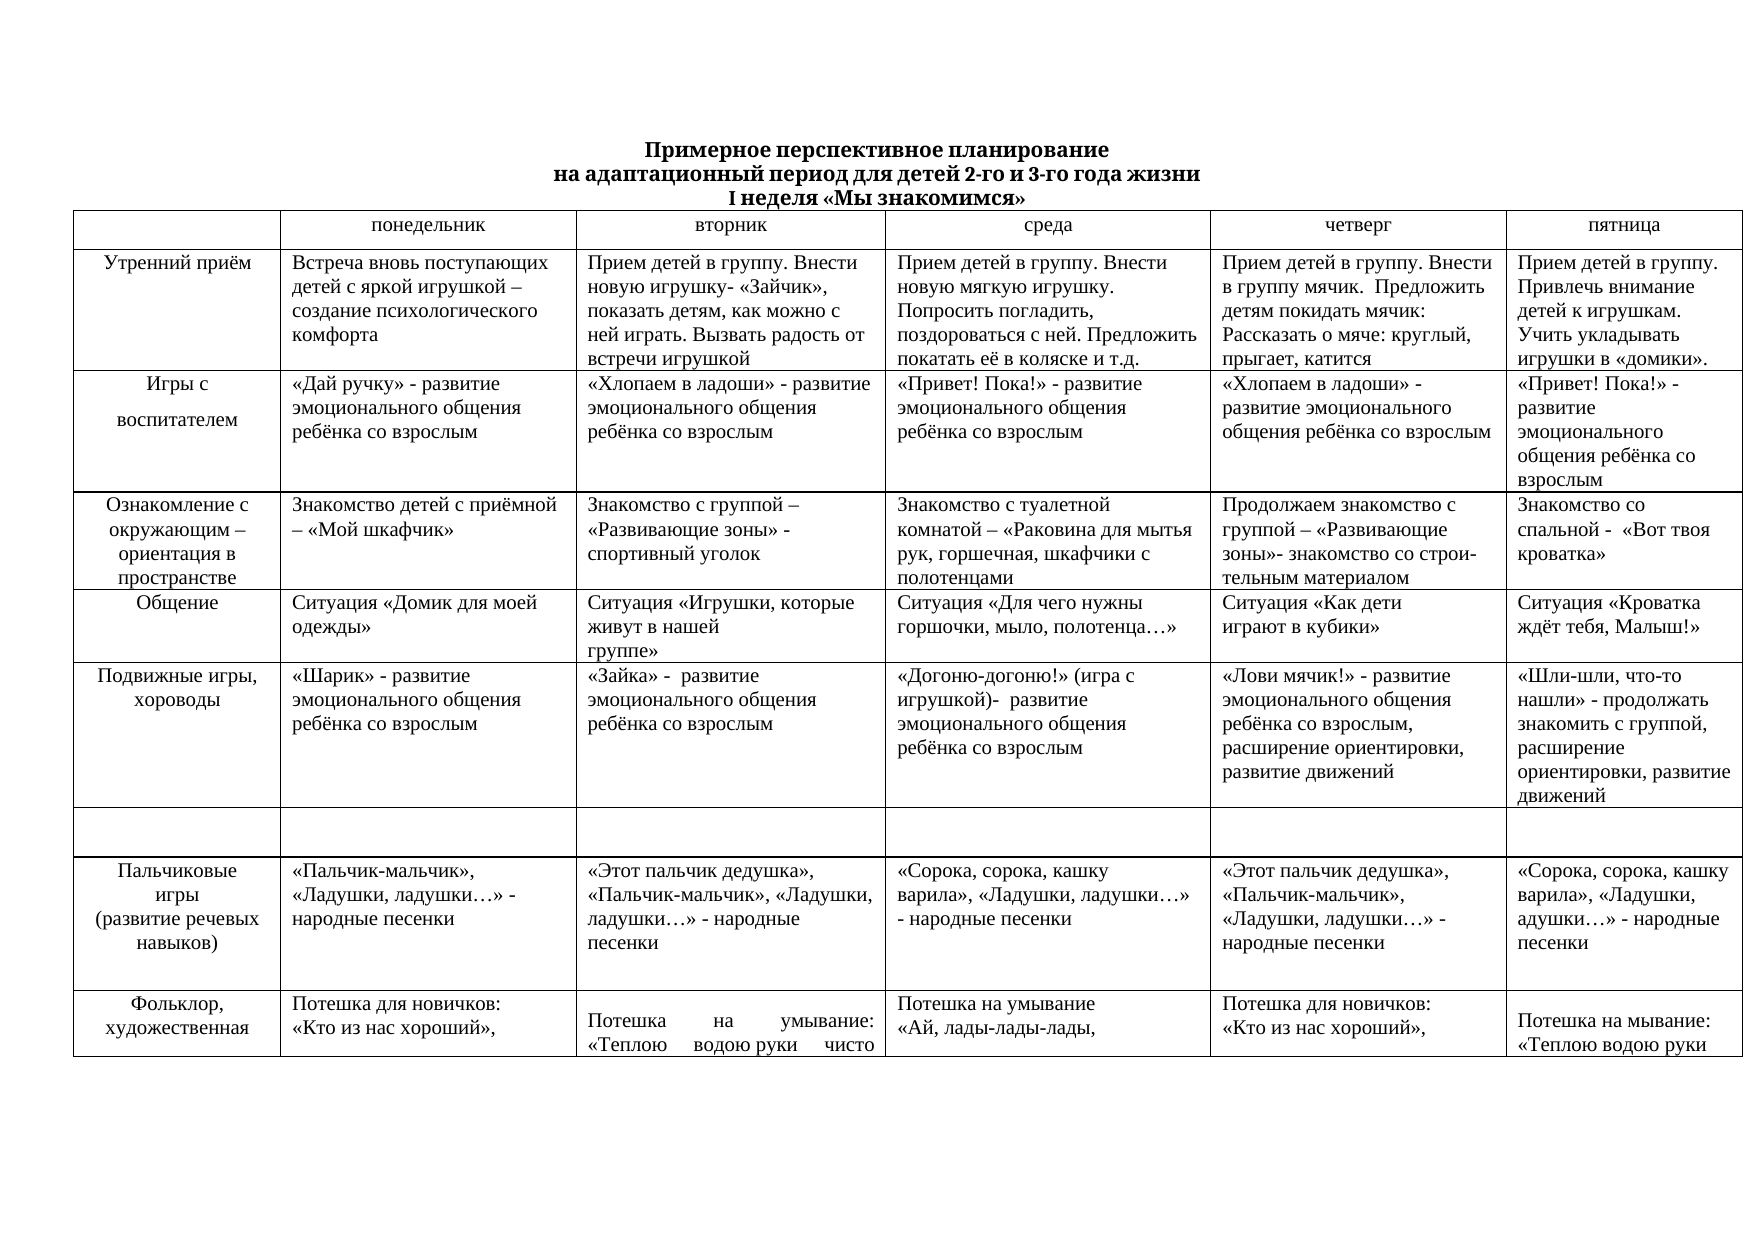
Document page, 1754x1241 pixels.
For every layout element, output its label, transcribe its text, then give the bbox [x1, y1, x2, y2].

table_cell «Шли-шли, что-то нашли» - продолжать знакомить с группой, расширение ориентировки, развитие движений [1507, 663, 1742, 807]
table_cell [1211, 991, 1506, 1056]
table_cell Подвижные игры, хороводы [74, 663, 280, 807]
table_cell Прием детей в группу. Внести новую игрушку- «Зайчик», показать детям, как можно с ней играть. Вызвать радость от встречи игрушкой [577, 250, 885, 370]
table_cell [1507, 808, 1742, 856]
table_cell Ситуация «Домик для моей одежды» [281, 590, 576, 662]
table_cell Ситуация «Как дети играют в кубики» [1211, 590, 1506, 662]
table_cell Прием детей в группу. Внести новую мягкую игрушку. Попросить погладить, поздороваться с ней. Предложить покатать её в коляске и т.д. [886, 250, 1210, 370]
table_cell Ситуация «Игрушки, которые живут в нашей группе» [577, 590, 885, 662]
table_cell «Сорока, сорока, кашку варила», «Ладушки, адушки…» - народные песенки [1507, 858, 1742, 990]
table_cell «Хлопаем в ладоши» - развитие эмоционального общения ребёнка со взрослым [577, 371, 885, 491]
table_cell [577, 991, 885, 1056]
table_cell Общение [74, 590, 280, 662]
table_cell «Шарик» - развитие эмоционального общения ребёнка со взрослым [281, 663, 576, 807]
table_cell Утренний приём [74, 250, 280, 370]
table_cell [1211, 808, 1506, 856]
table_cell Ситуация «Для чего нужны горшочки, мыло, полотенца…» [886, 590, 1210, 662]
table_cell «Пальчик-мальчик», «Ладушки, ладушки…» - народные песенки [281, 858, 576, 990]
table_cell [74, 808, 280, 856]
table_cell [281, 991, 576, 1056]
table_cell Продолжаем знакомство с группой – «Развивающие зоны»- знакомство со строи- тельным материалом [1211, 493, 1506, 589]
table_cell «Зайка» - развитие эмоционального общения ребёнка со взрослым [577, 663, 885, 807]
table_cell Игры с воспитателем [74, 371, 280, 491]
table_cell «Догоню-догоню!» (игра с игрушкой)- развитие эмоционального общения ребёнка со взрослым [886, 663, 1210, 807]
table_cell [1507, 991, 1742, 1056]
table_cell Знакомство с туалетной комнатой – «Раковина для мытья рук, горшечная, шкафчики с полотенцами [886, 493, 1210, 589]
table_header четверг [1211, 211, 1506, 249]
table_cell [281, 808, 576, 856]
table_cell [577, 808, 885, 856]
table_header [74, 211, 280, 249]
table_cell «Хлопаем в ладоши» - развитие эмоционального общения ребёнка со взрослым [1211, 371, 1506, 491]
table_cell Знакомство детей с приёмной – «Мой шкафчик» [281, 493, 576, 589]
table_cell Ознакомление с окружающим –ориентация в пространстве [74, 493, 280, 589]
table_cell «Сорока, сорока, кашку варила», «Ладушки, ладушки…» - народные песенки [886, 858, 1210, 990]
table_cell «Привет! Пока!» - развитие эмоционального общения ребёнка со взрослым [1507, 371, 1742, 491]
subtitle на адаптационный период для детей 2-го и 3-го года жизни [118, 162, 1636, 186]
table_cell Прием детей в группу. Внести в группу мячик. Предложить детям покидать мячик: Рассказать о мяче: круглый, прыгает, катится [1211, 250, 1506, 370]
table_header понедельник [281, 211, 576, 249]
table_cell Знакомство с группой – «Развивающие зоны» - спортивный уголок [577, 493, 885, 589]
table_cell Знакомство со спальной - «Вот твоя кроватка» [1507, 493, 1742, 589]
table_cell [886, 808, 1210, 856]
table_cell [74, 991, 280, 1056]
subtitle I неделя «Мы знакомимся» [118, 186, 1636, 210]
table_cell «Этот пальчик дедушка», «Пальчик-мальчик», «Ладушки, ладушки…» - народные песенки [577, 858, 885, 990]
table_cell Ситуация «Кроватка ждёт тебя, Малыш!» [1507, 590, 1742, 662]
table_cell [886, 991, 1210, 1056]
table_header пятница [1507, 211, 1742, 249]
table_cell Встреча вновь поступающих детей с яркой игрушкой – создание психологического комфорта [281, 250, 576, 370]
table_cell Прием детей в группу. Привлечь внимание детей к игрушкам. Учить укладывать игрушки в «домики». [1507, 250, 1742, 370]
table_header вторник [577, 211, 885, 249]
table_cell «Дай ручку» - развитие эмоционального общения ребёнка со взрослым [281, 371, 576, 491]
table_cell Пальчиковые игры (развитие речевых навыков) [74, 858, 280, 990]
table_header среда [886, 211, 1210, 249]
table_cell «Лови мячик!» - развитие эмоционального общения ребёнка со взрослым, расширение ориентировки, развитие движений [1211, 663, 1506, 807]
table_cell «Этот пальчик дедушка», «Пальчик-мальчик», «Ладушки, ладушки…» - народные песенки [1211, 858, 1506, 990]
table_cell «Привет! Пока!» - развитие эмоционального общения ребёнка со взрослым [886, 371, 1210, 491]
subtitle Примерное перспективное планирование [118, 138, 1636, 162]
